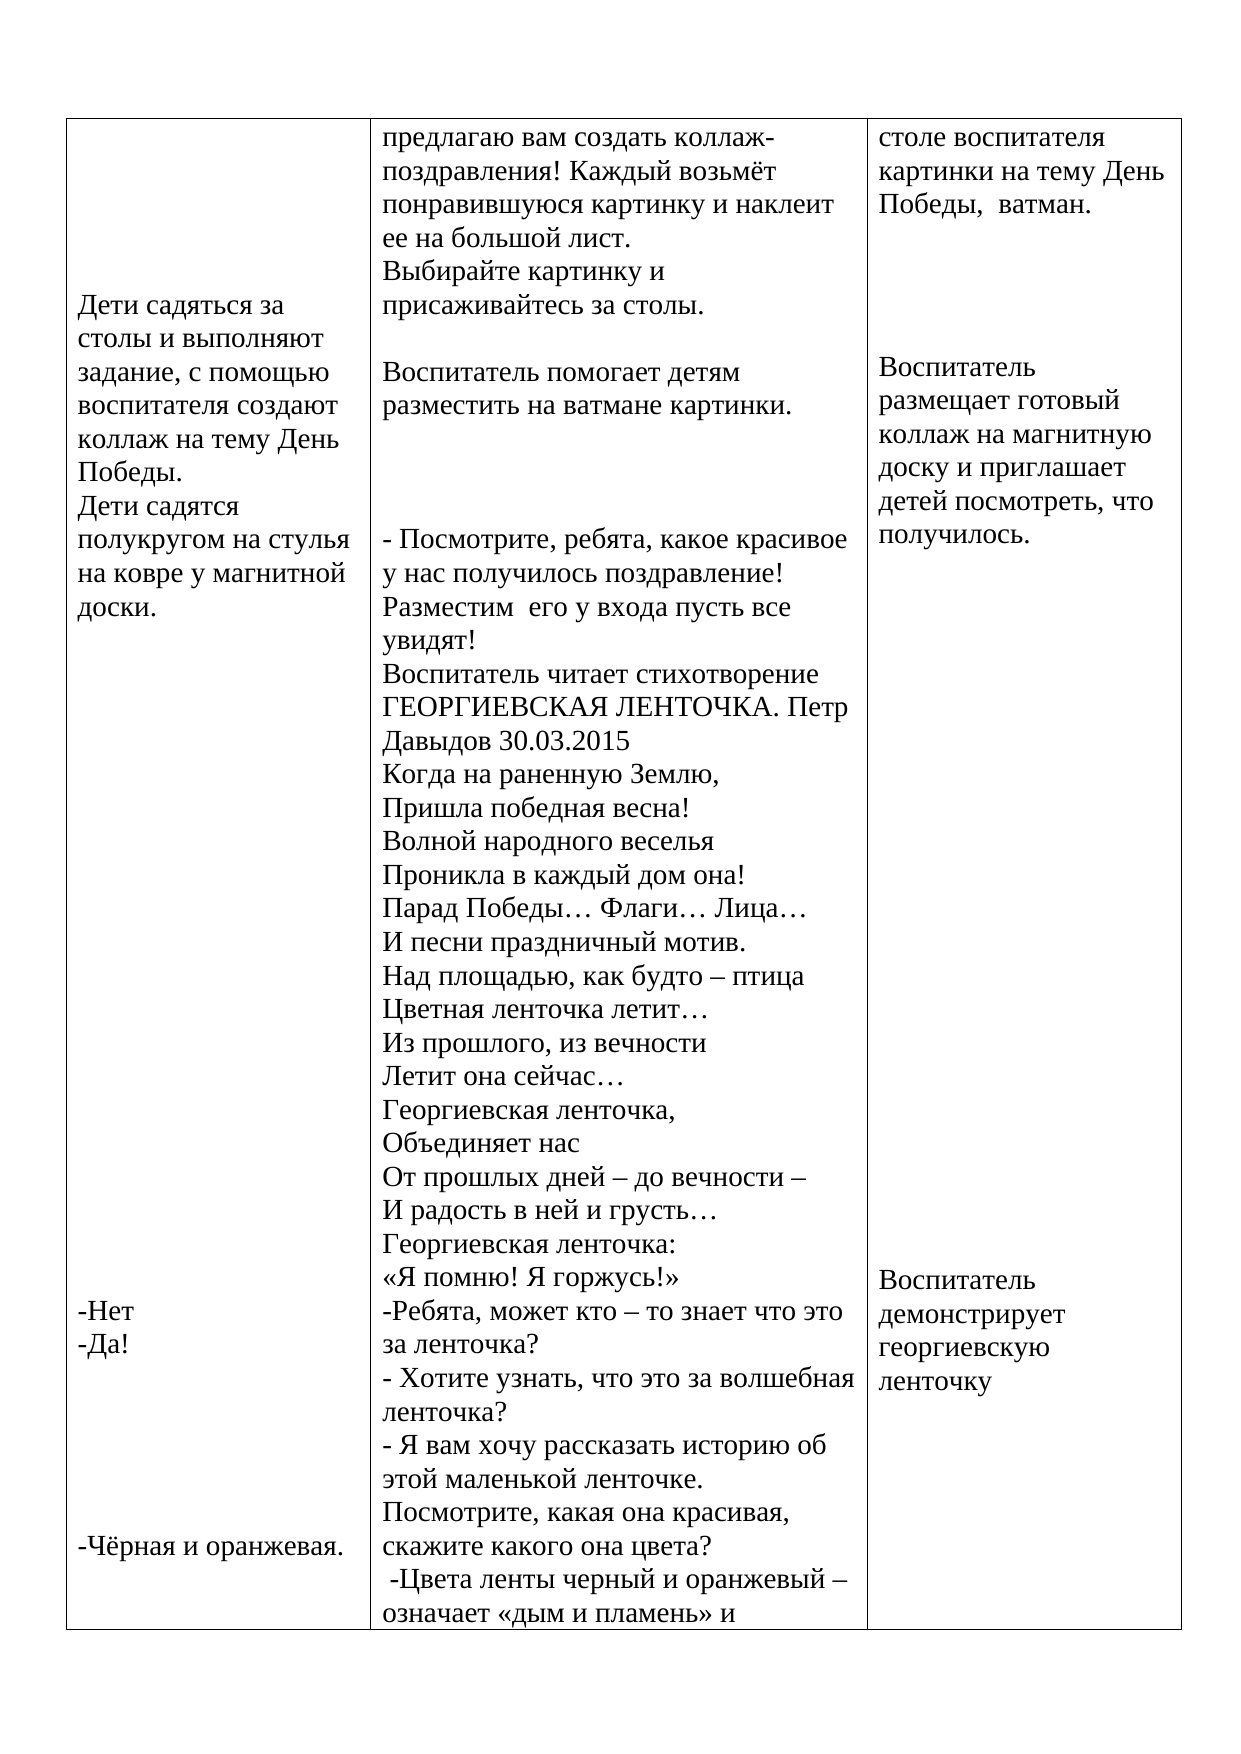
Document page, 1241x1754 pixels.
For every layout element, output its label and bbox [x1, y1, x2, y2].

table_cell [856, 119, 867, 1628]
table_cell [67, 119, 370, 1628]
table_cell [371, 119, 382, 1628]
table_cell [868, 119, 1181, 1628]
